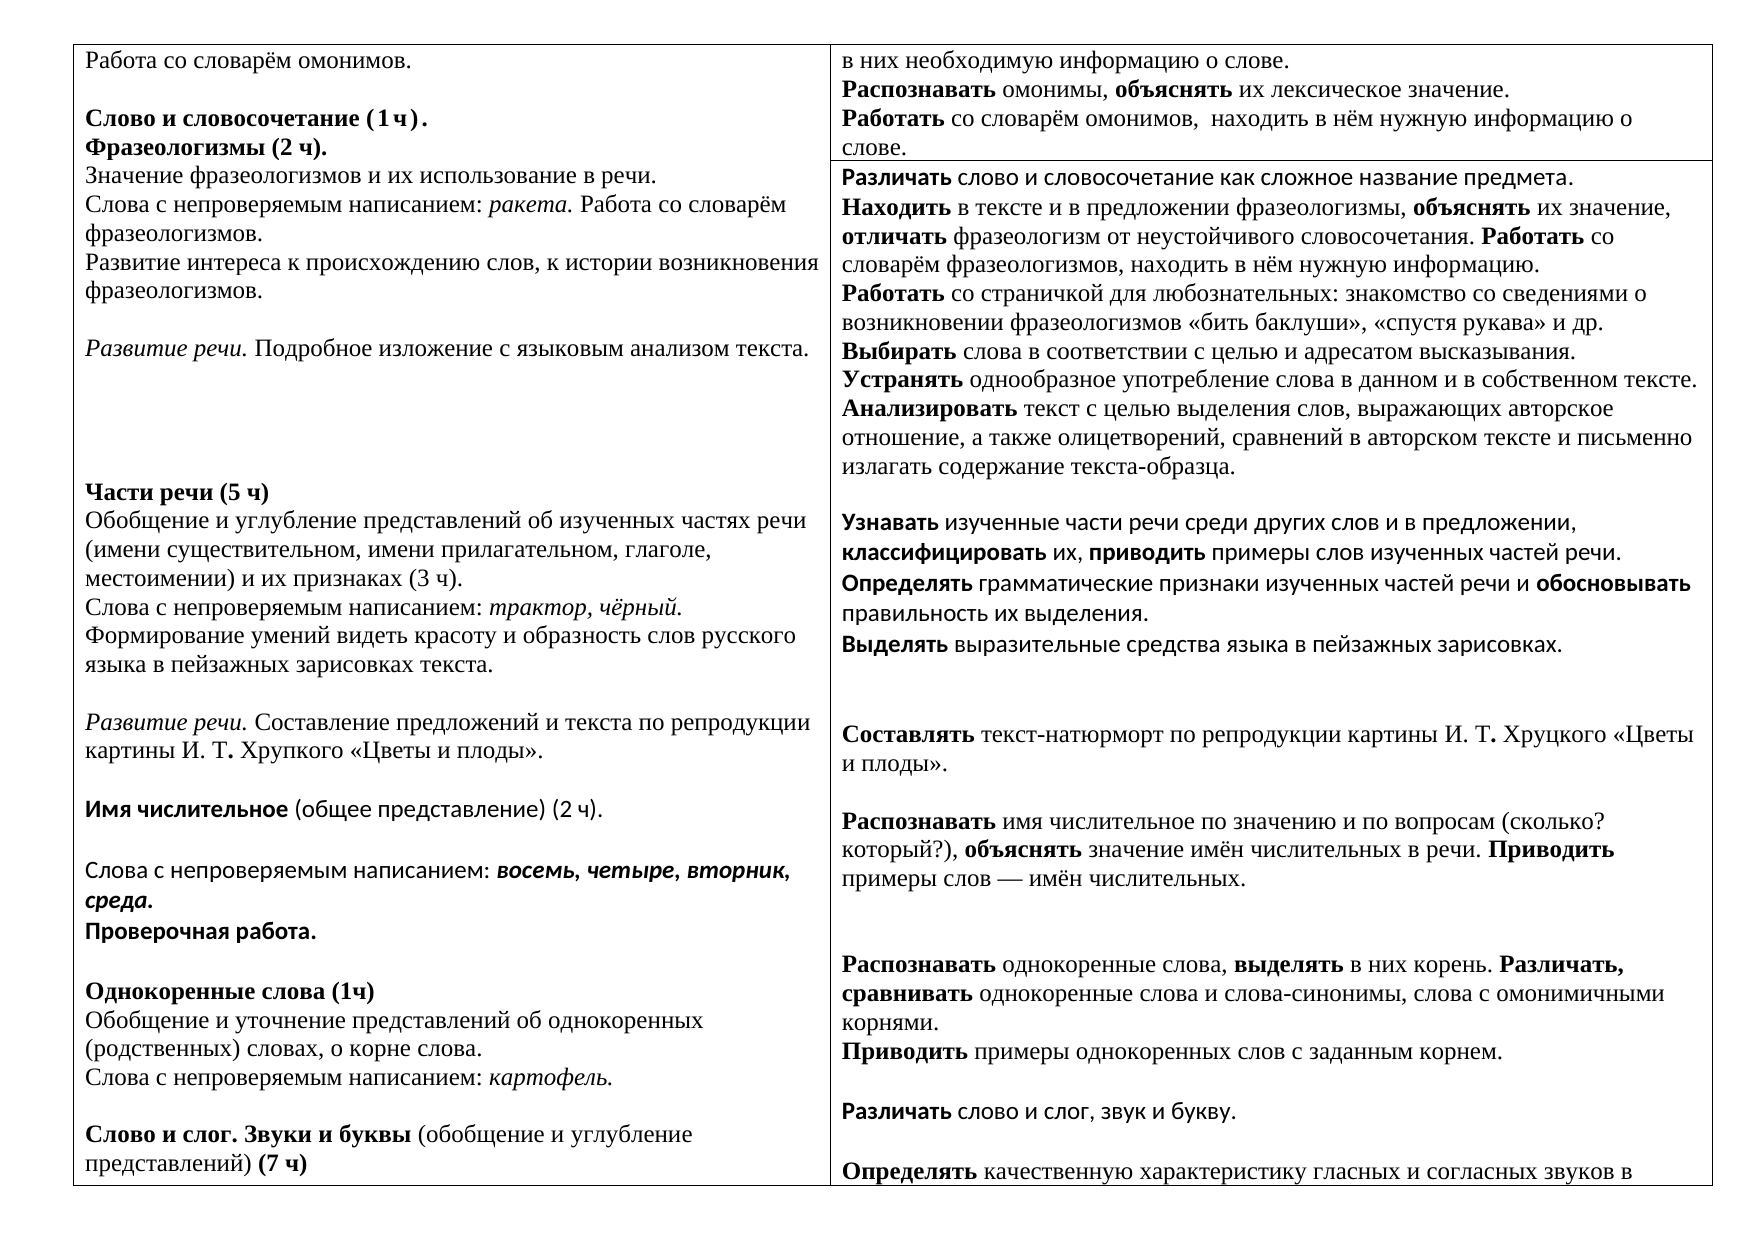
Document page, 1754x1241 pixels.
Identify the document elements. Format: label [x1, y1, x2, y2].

table_cell [831, 161, 1712, 1185]
table_cell [74, 45, 830, 1185]
table_cell [831, 45, 1712, 160]
